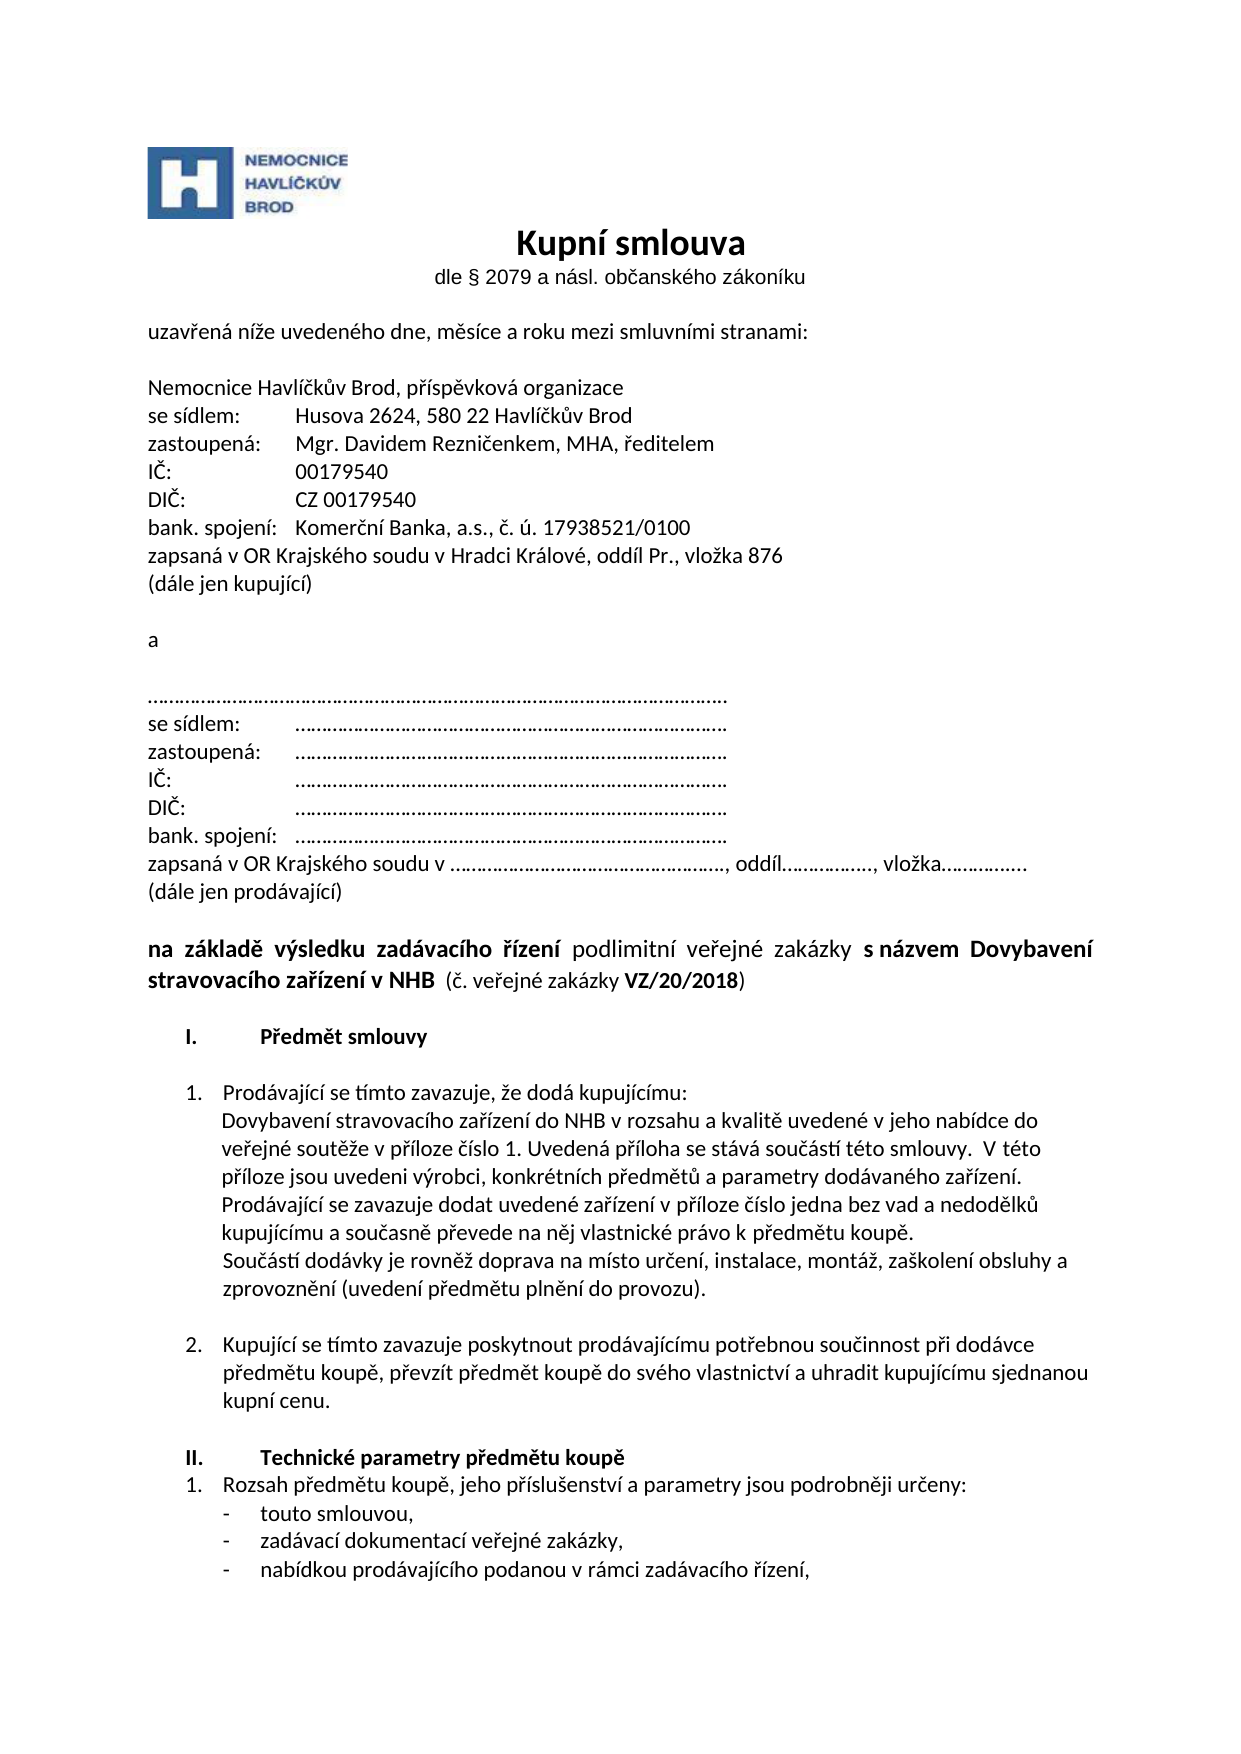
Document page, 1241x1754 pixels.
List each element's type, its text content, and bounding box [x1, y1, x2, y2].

list Technické parametry předmětu koupě [185, 1443, 1093, 1471]
list nabídkou prodávajícího podanou v rámci zadávacího řízení, [223, 1555, 1093, 1583]
text zastoupená: Mgr. Davidem Rezničenkem, MHA, ředitelem [148, 429, 1093, 457]
text se sídlem: ………………………………………………………………………. [148, 709, 1093, 737]
text IČ: ………………………………………………………………………. [148, 765, 1093, 793]
text DIČ: ………………………………………………………………………. [148, 793, 1093, 821]
text (dále jen kupující) [148, 569, 1093, 597]
text zastoupená: ………………………………………………………………………. [148, 737, 1093, 765]
list Součástí dodávky je rovněž doprava na místo určení, instalace, montáž, zaškolení obsluhy a zprovoznění (uvedení předmětu plnění do provozu). [223, 1246, 1093, 1302]
text IČ: 00179540 [148, 457, 1093, 485]
text Nemocnice Havlíčkův Brod, příspěvková organizace [148, 373, 1093, 401]
text (dále jen prodávající) [148, 877, 1093, 905]
list Předmět smlouvy [185, 1022, 1093, 1050]
title dle § 2079 a násl. občanského zákoníku [148, 265, 1093, 289]
text uzavřená níže uvedeného dne, měsíce a roku mezi smluvními stranami: [148, 317, 1093, 345]
list zadávací dokumentací veřejné zakázky, [223, 1527, 1093, 1555]
text bank. spojení: ………………………………………………………………………. [148, 821, 1093, 849]
list Prodávající se tímto zavazuje, že dodá kupujícímu: [185, 1078, 1093, 1106]
text Kupní smlouva [443, 219, 1093, 265]
text na základě výsledku zadávacího řízení podlimitní veřejné zakázky s názvem Dovybavení stravovacího zařízení v NHB (č. veřejné zakázky VZ/20/2018) [148, 933, 1093, 994]
text Dovybavení stravovacího zařízení do NHB v rozsahu a kvalitě uvedené v jeho nabídce do veřejné soutěže v příloze číslo 1. Uvedená příloha se stává součástí této smlouvy. V této příloze jsou uvedeni výrobci, konkrétních předmětů a parametry dodávaného zařízení. Prodávající se zavazuje dodat uvedené zařízení v příloze číslo jedna bez vad a nedodělků kupujícímu a současně převede na něj vlastnické právo k předmětu koupě. [221, 1106, 1093, 1246]
text a [148, 625, 1093, 653]
list Kupující se tímto zavazuje poskytnout prodávajícímu potřebnou součinnost při dodávce předmětu koupě, převzít předmět koupě do svého vlastnictví a uhradit kupujícímu sjednanou kupní cenu. [185, 1331, 1093, 1414]
text DIČ: CZ 00179540 [148, 485, 1093, 513]
text se sídlem: Husova 2624, 580 22 Havlíčkův Brod [148, 401, 1093, 429]
text zapsaná v OR Krajského soudu v Hradci Králové, oddíl Pr., vložka 876 [148, 541, 1093, 569]
text zapsaná v OR Krajského soudu v ……………………………………………., oddíl…………….., vložka………….... [148, 849, 1093, 877]
text ……………………………………………………………………………………………….. [148, 681, 1093, 709]
text bank. spojení: Komerční Banka, a.s., č. ú. 17938521/0100 [148, 513, 1093, 541]
list touto smlouvou, [223, 1499, 1093, 1527]
list Rozsah předmětu koupě, jeho příslušenství a parametry jsou podrobněji určeny: [185, 1471, 1093, 1499]
